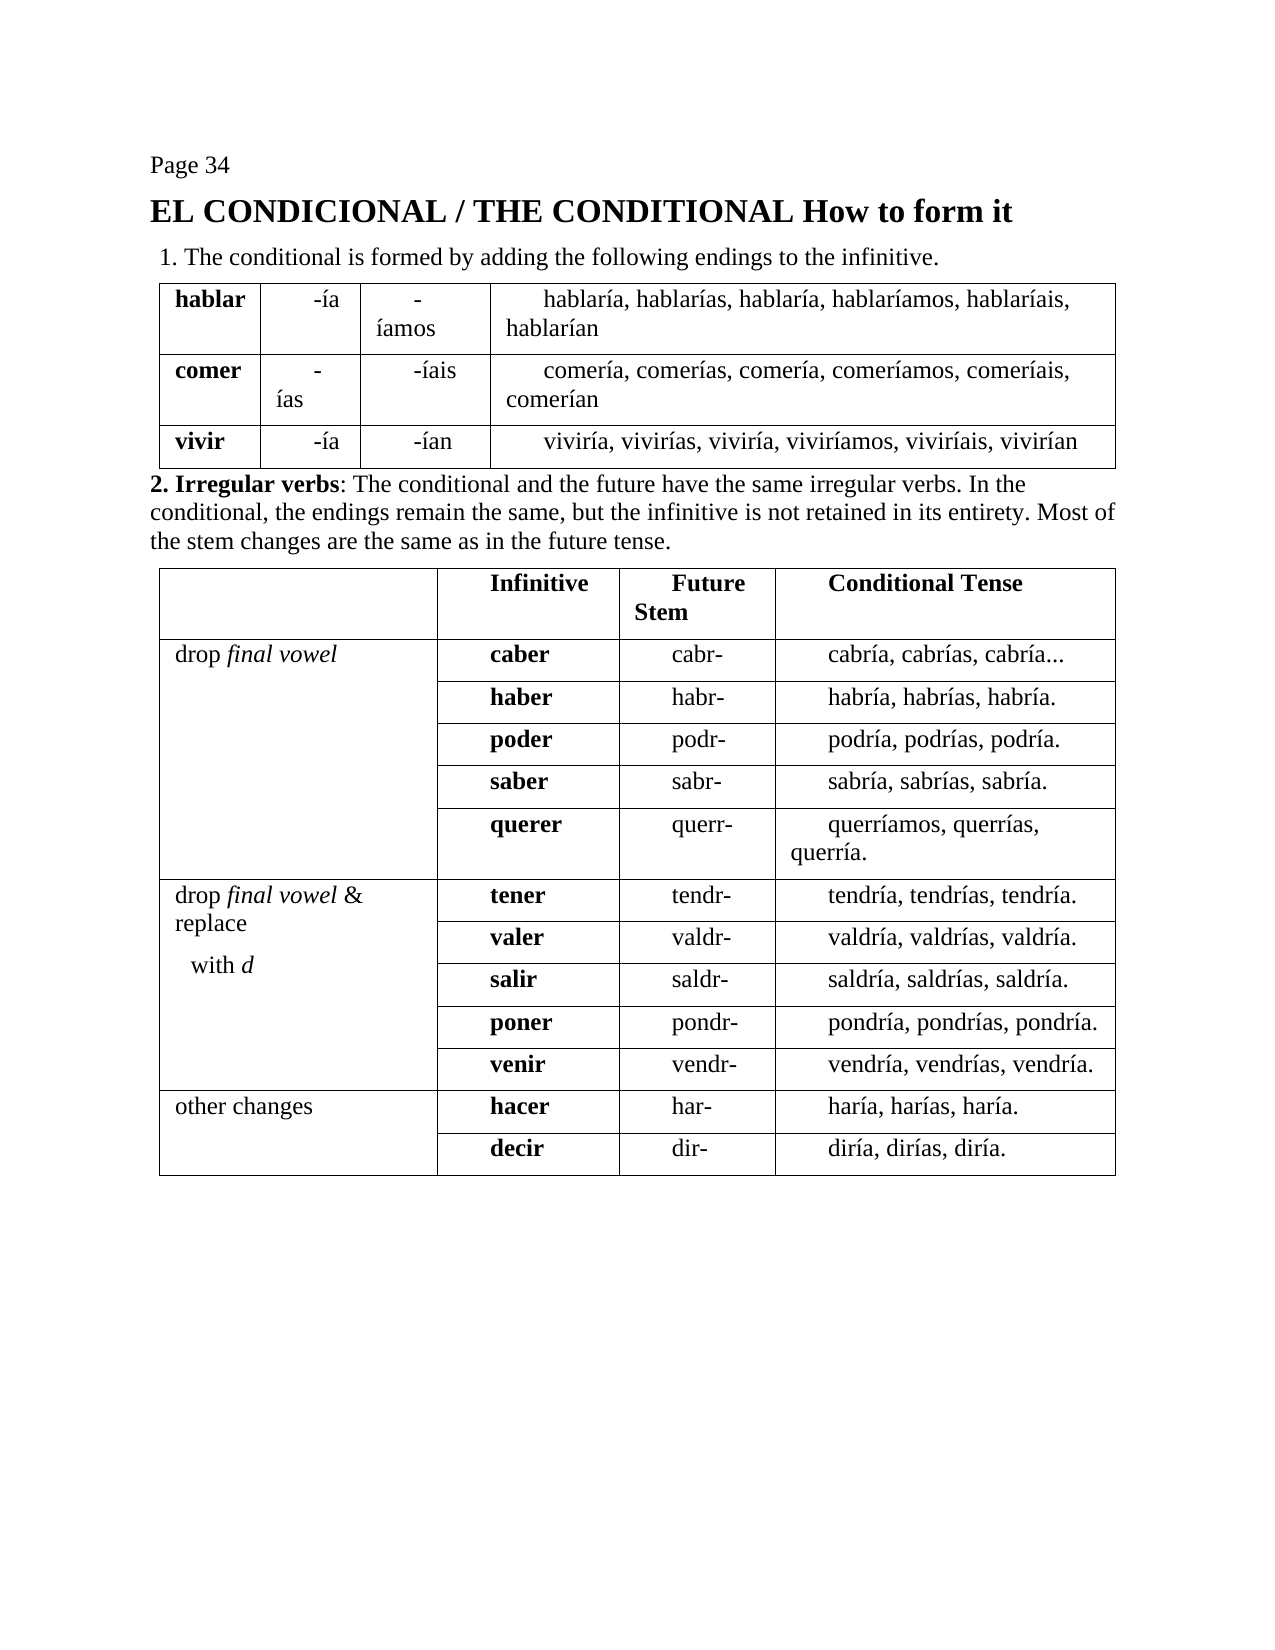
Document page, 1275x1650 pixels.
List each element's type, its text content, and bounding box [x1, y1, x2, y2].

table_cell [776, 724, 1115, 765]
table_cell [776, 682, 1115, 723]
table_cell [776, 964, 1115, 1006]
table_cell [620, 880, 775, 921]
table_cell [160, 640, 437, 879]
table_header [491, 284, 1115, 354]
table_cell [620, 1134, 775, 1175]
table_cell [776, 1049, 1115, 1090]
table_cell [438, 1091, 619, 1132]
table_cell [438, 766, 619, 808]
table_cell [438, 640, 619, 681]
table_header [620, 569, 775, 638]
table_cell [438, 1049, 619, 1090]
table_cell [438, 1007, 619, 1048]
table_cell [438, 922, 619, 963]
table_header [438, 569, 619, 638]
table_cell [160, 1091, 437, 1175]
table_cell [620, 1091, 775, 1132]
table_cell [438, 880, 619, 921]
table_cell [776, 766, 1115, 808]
text 2. Irregular verbs: The conditional and the future have the same irregular verbs. In the conditional, the endings remain the same, but the infinitive is not retained in its entirety. Most of the stem changes are the same as in the future tense. [150, 469, 1125, 555]
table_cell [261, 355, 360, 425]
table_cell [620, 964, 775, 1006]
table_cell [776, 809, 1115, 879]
text Page 34 [150, 150, 1125, 179]
subtitle EL CONDICIONAL / THE CONDITIONAL How to form it [150, 191, 1125, 229]
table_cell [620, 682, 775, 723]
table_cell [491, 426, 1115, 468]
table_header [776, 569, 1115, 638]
text 1. The conditional is formed by adding the following endings to the infinitive. [159, 242, 1125, 271]
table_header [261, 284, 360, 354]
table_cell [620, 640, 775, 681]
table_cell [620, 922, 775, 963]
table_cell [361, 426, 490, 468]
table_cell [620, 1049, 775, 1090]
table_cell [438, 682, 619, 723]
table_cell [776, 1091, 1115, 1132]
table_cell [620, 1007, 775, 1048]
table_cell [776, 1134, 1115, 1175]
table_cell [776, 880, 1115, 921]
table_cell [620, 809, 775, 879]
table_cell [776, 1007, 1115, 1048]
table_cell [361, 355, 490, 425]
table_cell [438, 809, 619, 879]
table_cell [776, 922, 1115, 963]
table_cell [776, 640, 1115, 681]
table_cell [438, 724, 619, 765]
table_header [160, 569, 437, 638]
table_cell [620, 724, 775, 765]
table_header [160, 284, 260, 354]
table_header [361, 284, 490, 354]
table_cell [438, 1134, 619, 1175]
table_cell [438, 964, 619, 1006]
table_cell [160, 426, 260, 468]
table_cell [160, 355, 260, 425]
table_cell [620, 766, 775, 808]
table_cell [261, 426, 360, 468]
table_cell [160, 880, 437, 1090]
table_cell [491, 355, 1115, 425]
